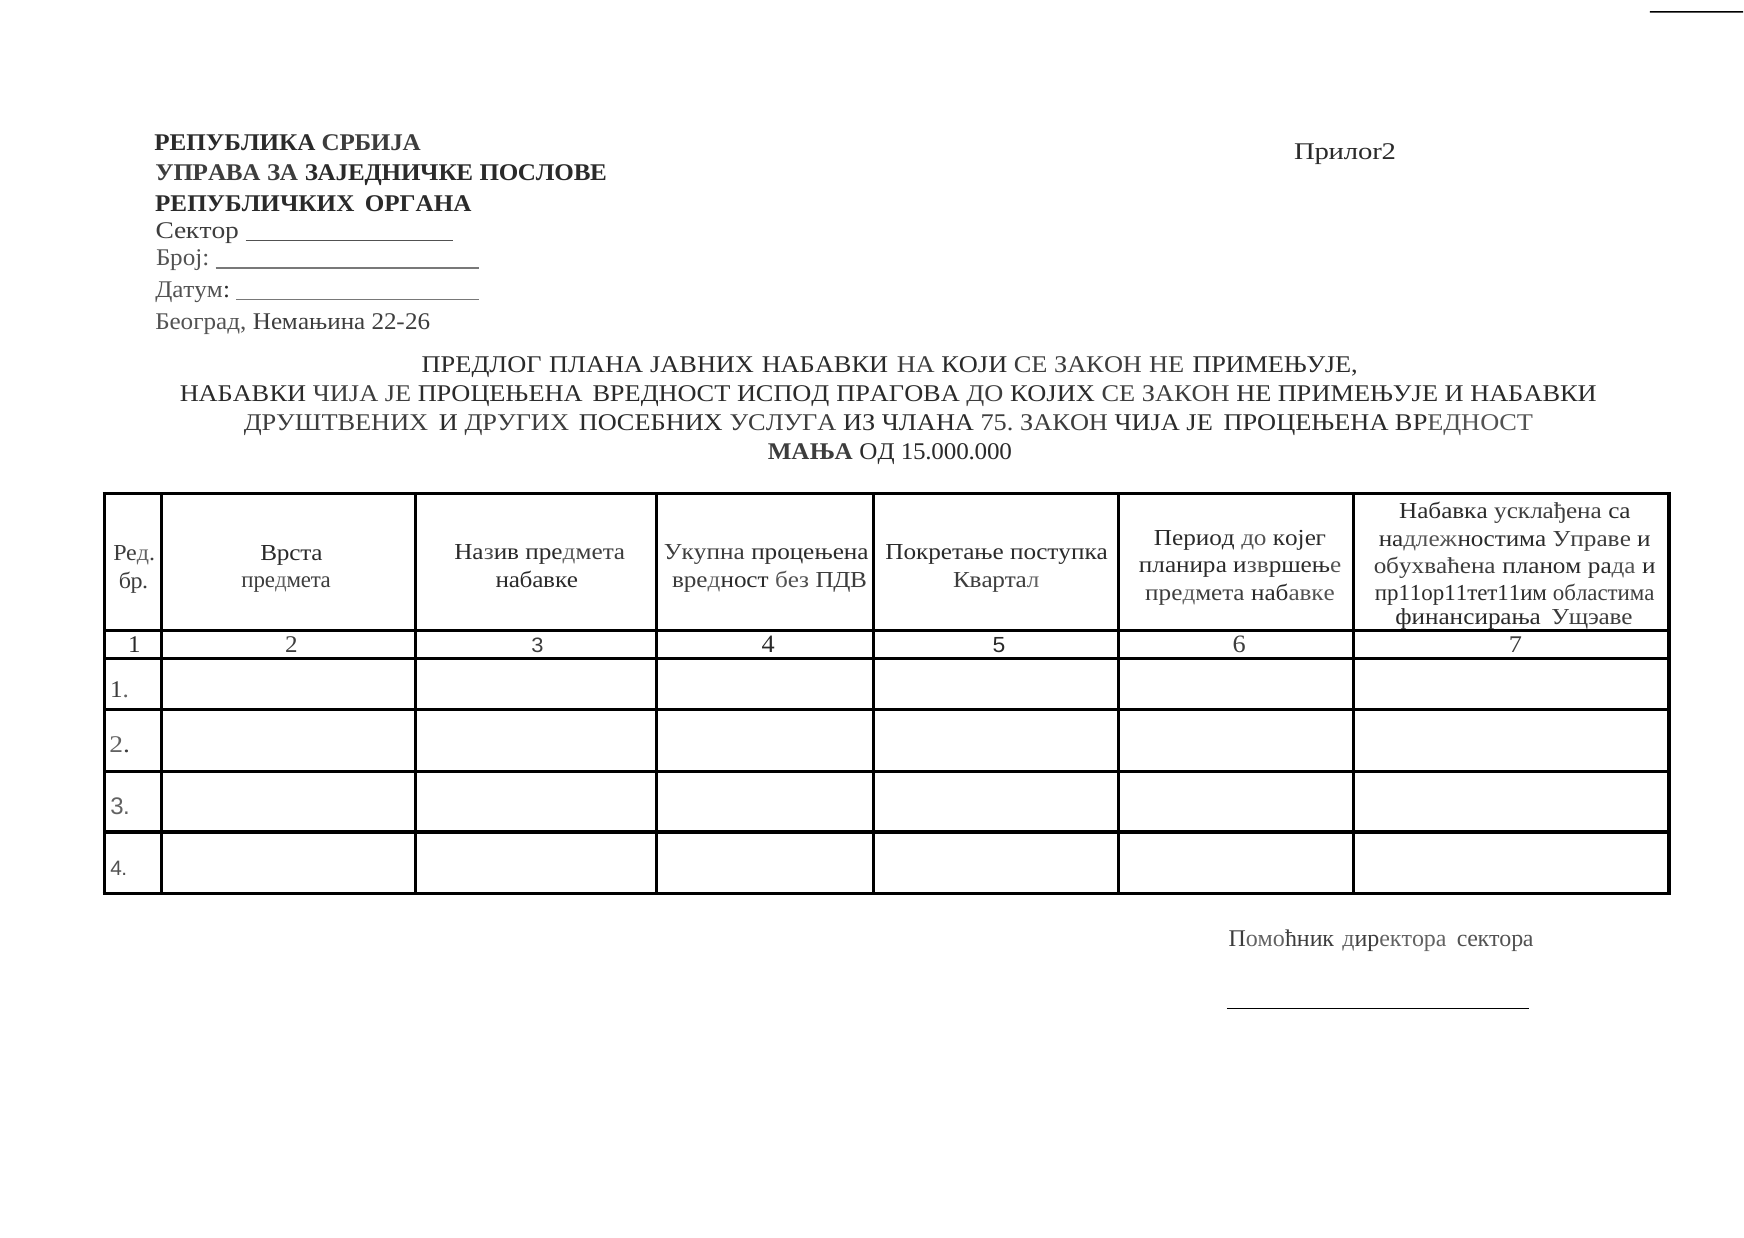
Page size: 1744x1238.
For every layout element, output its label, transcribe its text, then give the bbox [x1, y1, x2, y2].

table_cell 3 [417, 632, 655, 657]
table_cell 1. [106, 660, 160, 708]
text НАБАВКИ ЧИЈА ЈЕ ПРОЦЕЊЕНА ВРЕДНОСТ ИСПОД ПРАГОВА ДО КОЈИХ СЕ ЗАКОН НЕ ПРИМЕЊУЈЕ И НАБАВКИ ДРУШТВЕНИХ И ДРУГИХ ПОСЕБНИХ УСЛУГА ИЗ ЧЛАНА 75. ЗАКОН ЧИЈА ЈЕ ПРОЦЕЊЕНА ВРЕДНОСТ [178, 379, 1598, 435]
table_cell [417, 834, 655, 892]
table_header Назив предмета набавке [417, 495, 655, 629]
table_cell 1 [106, 632, 160, 657]
table_header Набавка усклађена са надлежностима Управе и обухваћена планом рада и пр11ор11тет11им областима финансирања Ущэаве [1355, 495, 1667, 629]
table_cell [417, 773, 655, 830]
table_cell [163, 660, 414, 708]
table_cell [1120, 711, 1352, 769]
table_cell [658, 711, 872, 769]
table_cell 5 [875, 632, 1117, 657]
table_cell [163, 773, 414, 830]
text Прилоr2 [1294, 137, 1683, 164]
table_cell 2 [163, 632, 414, 657]
table_cell 2. [106, 711, 160, 769]
table_cell [163, 711, 414, 769]
table_header Врста предмета [163, 495, 414, 629]
table_cell [875, 834, 1117, 892]
table_cell [875, 711, 1117, 769]
text Сектор [155, 219, 611, 243]
table_cell [1120, 834, 1352, 892]
text ПРЕДЛОГ ПЛАНА ЈАВНИХ НАБАВКИ НА КОЈИ СЕ ЗАКОН НЕ ПРИМЕЊУЈЕ, [178, 350, 1601, 378]
table_cell [417, 711, 655, 769]
text МАЊА ОД 15.000.000 [178, 437, 1602, 464]
table_cell [1355, 773, 1667, 830]
table_cell [163, 834, 414, 892]
table_cell [658, 660, 872, 708]
table_cell [875, 773, 1117, 830]
table_header Укупна процењена вредност без ПДВ [658, 495, 872, 629]
table_cell 4. [106, 834, 160, 892]
table_cell 4 [658, 632, 872, 657]
table_header Ред. бр. [106, 495, 160, 629]
table_cell [658, 834, 872, 892]
table_cell [1120, 773, 1352, 830]
text РЕПУБЛИКА СРБИЈА [154, 127, 611, 155]
table_cell [1355, 711, 1667, 769]
text УПРАВА ЗА ЗАЈЕДНИЧКЕ ПОСЛОВЕ РЕПУБЛИЧКИХ ОРГАНА [155, 158, 607, 217]
table_cell 7 [1355, 632, 1667, 657]
table_header Период до којег планира извршење предмета набавке [1120, 495, 1352, 629]
table_header Покретање поступка Квартал [875, 495, 1117, 629]
table_cell [1355, 660, 1667, 708]
text Број: Датум: Београд, Немањина 22-26 [155, 243, 482, 334]
table_cell [875, 660, 1117, 708]
table_cell [1355, 834, 1667, 892]
table_cell [417, 660, 655, 708]
table_cell 6 [1120, 632, 1352, 657]
table_cell [658, 773, 872, 830]
text Помоћник директора сектора [92, 924, 1533, 952]
table_cell [1120, 660, 1352, 708]
table_cell 3. [106, 773, 160, 830]
